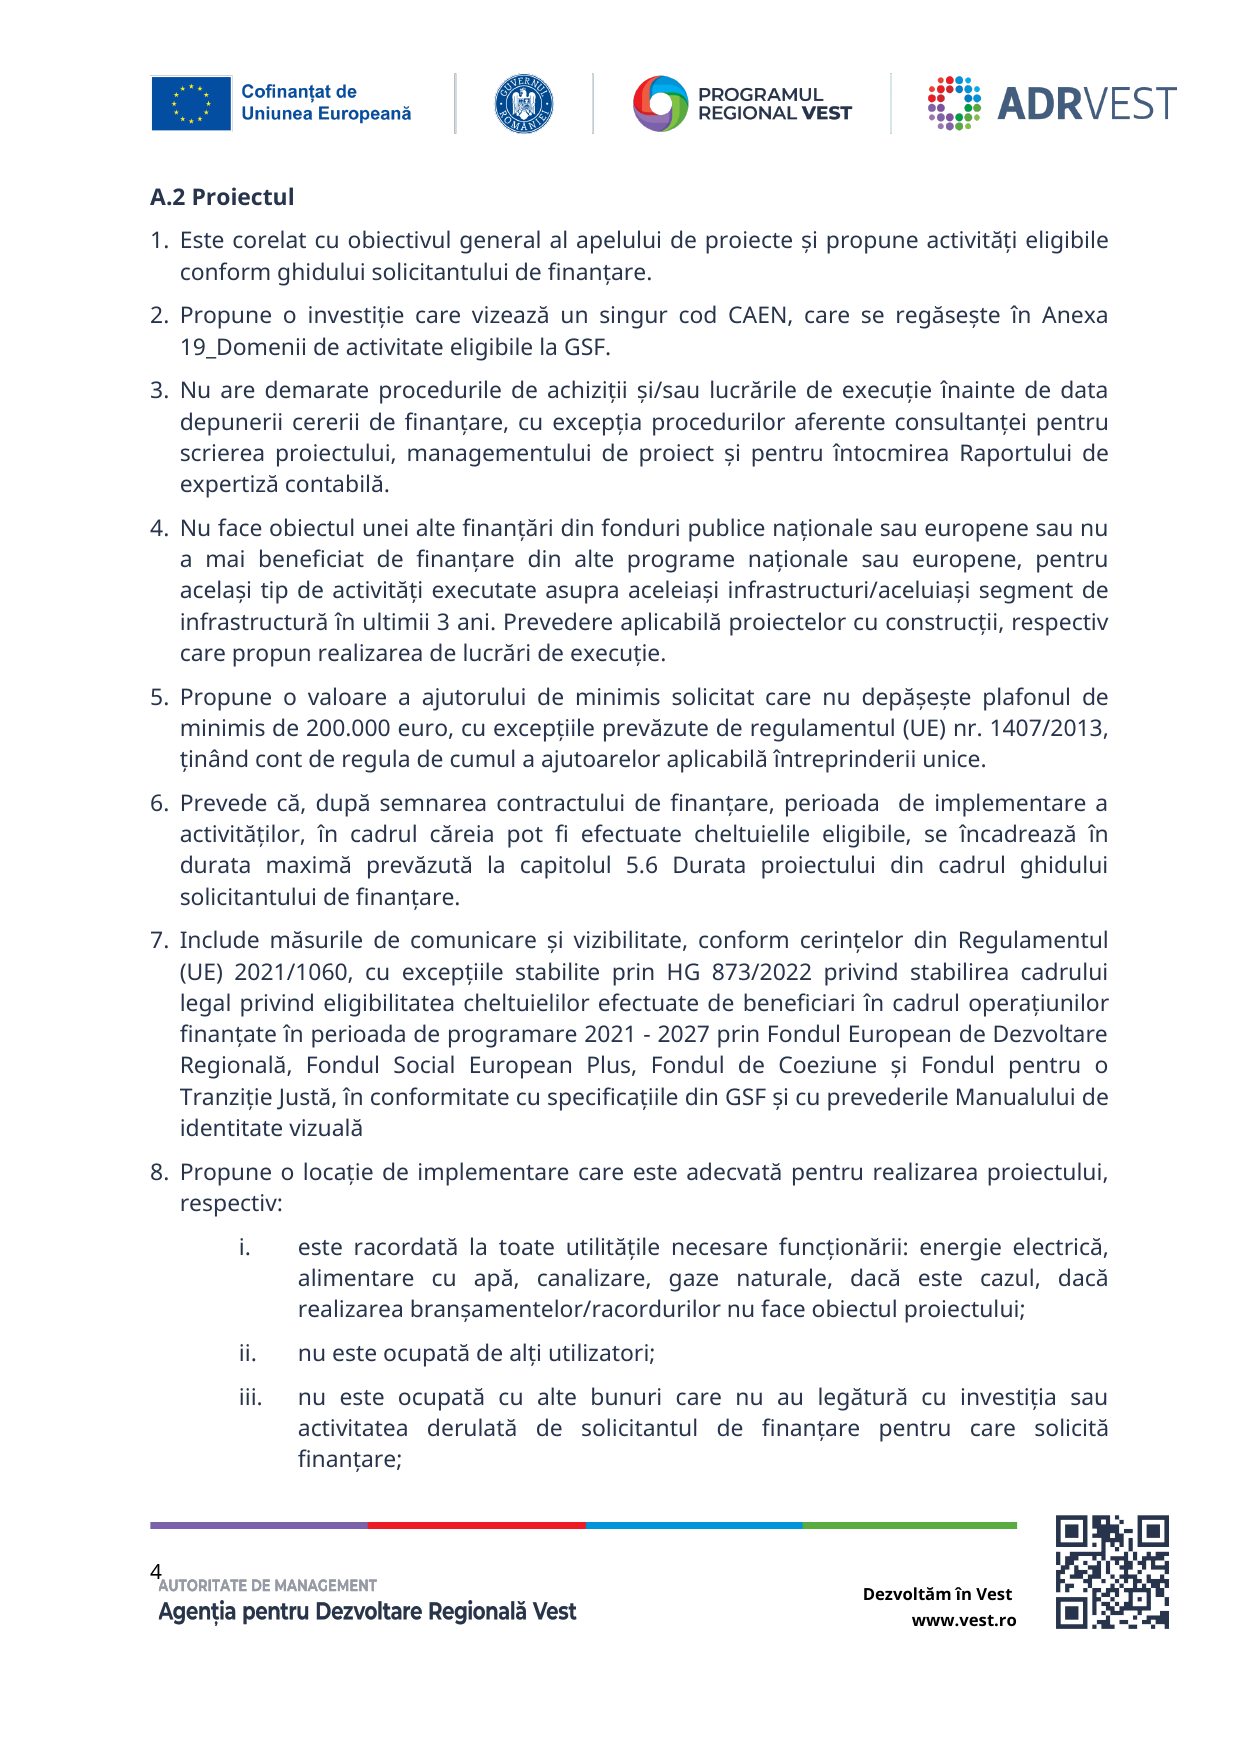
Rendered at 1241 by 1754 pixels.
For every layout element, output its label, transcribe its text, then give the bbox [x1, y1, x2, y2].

list Nu are demarate procedurile de achiziții și/sau lucrările de execuție înainte de data depunerii cererii de finanțare, cu excepția procedurilor aferente consultanței pentru scrierea proiectului, managementului de proiect și pentru întocmirea Raportului de expertiză contabilă. [150, 374, 1110, 499]
list ii. nu este ocupată de alți utilizatori; [239, 1337, 1110, 1368]
list Nu face obiectul unei alte finanțări din fonduri publice naționale sau europene sau nu a mai beneficiat de finanțare din alte programe naționale sau europene, pentru același tip de activități executate asupra aceleiași infrastructuri/aceluiași segment de infrastructură în ultimii 3 ani. Prevedere aplicabilă proiectelor cu construcții, respectiv care propun realizarea de lucrări de execuție. [150, 512, 1110, 668]
list Propune o investiție care vizează un singur cod CAEN, care se regăsește în Anexa 19_Domenii de activitate eligibile la GSF. [150, 299, 1110, 362]
list i. este racordată la toate utilitățile necesare funcționării: energie electrică, alimentare cu apă, canalizare, gaze naturale, dacă este cazul, dacă realizarea branșamentelor/racordurilor nu face obiectul proiectului; [239, 1231, 1110, 1324]
list Propune o locație de implementare care este adecvată pentru realizarea proiectului, respectiv: [150, 1156, 1110, 1218]
list Prevede că, după semnarea contractului de finanțare, perioada de implementare a activităților, în cadrul căreia pot fi efectuate cheltuielile eligibile, se încadrează în durata maximă prevăzută la capitolul 5.6 Durata proiectului din cadrul ghidului solicitantului de finanțare. [150, 787, 1110, 912]
picture [1047, 1506, 1178, 1638]
list Este corelat cu obiectivul general al apelului de proiecte și propune activități eligibile conform ghidului solicitantului de finanțare. [150, 224, 1110, 287]
picture [150, 73, 1177, 134]
list Propune o valoare a ajutorului de minimis solicitat care nu depășește plafonul de minimis de 200.000 euro, cu excepțiile prevăzute de regulamentul (UE) nr. 1407/2013, ținând cont de regula de cumul a ajutoarelor aplicabilă întreprinderii unice. [150, 681, 1110, 774]
list A.2 Proiectul [150, 181, 1110, 212]
list Include măsurile de comunicare și vizibilitate, conform cerințelor din Regulamentul (UE) 2021/1060, cu excepțiile stabilite prin HG 873/2022 privind stabilirea cadrului legal privind eligibilitatea cheltuielilor efectuate de beneficiari în cadrul operațiunilor finanțate în perioada de programare 2021 - 2027 prin Fondul European de Dezvoltare Regională, Fondul Social European Plus, Fondul de Coeziune și Fondul pentru o Tranziție Justă, în conformitate cu specificațiile din GSF și cu prevederile Manualului de identitate vizuală [150, 924, 1110, 1143]
list iii. nu este ocupată cu alte bunuri care nu au legătură cu investiția sau activitatea derulată de solicitantul de finanțare pentru care solicită finanțare; [239, 1381, 1110, 1474]
